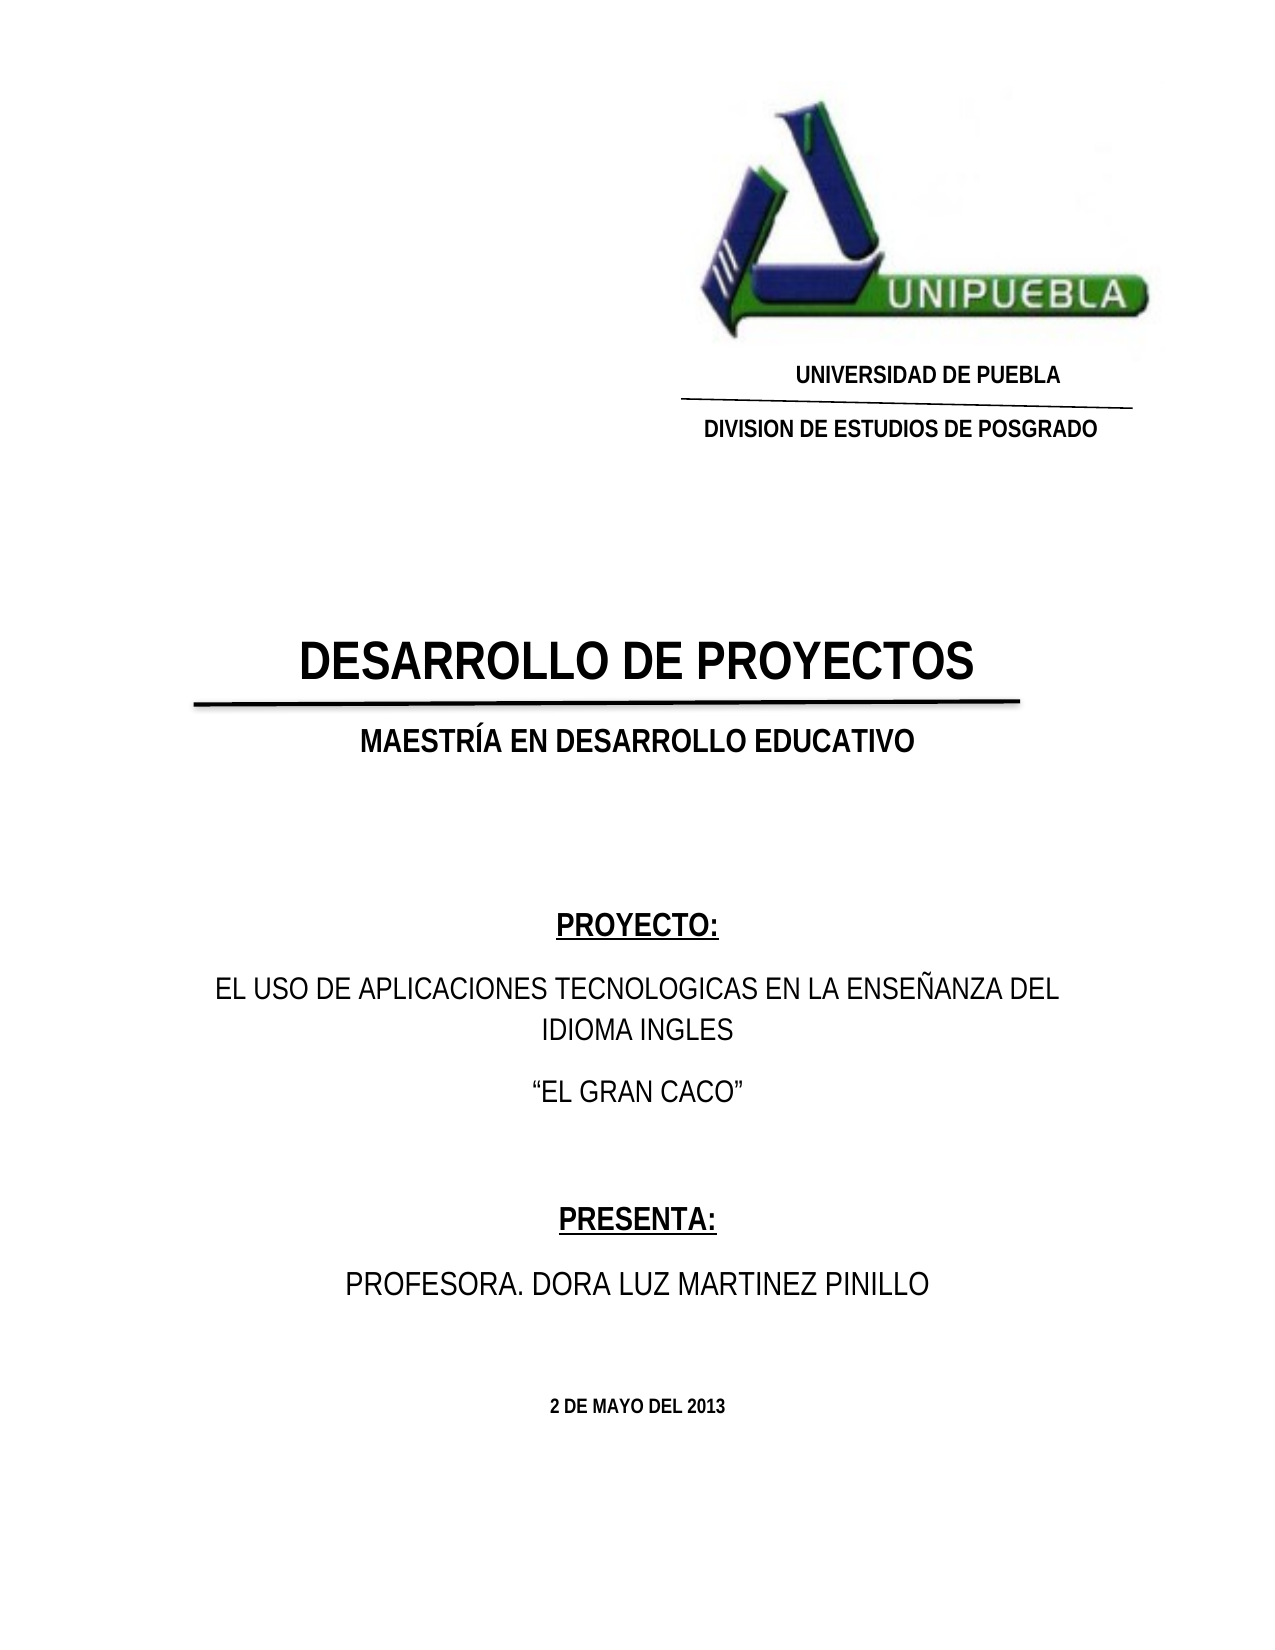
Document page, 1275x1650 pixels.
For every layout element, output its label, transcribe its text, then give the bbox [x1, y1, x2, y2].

text DIVISION DE ESTUDIOS DE POSGRADO [177, 413, 1098, 442]
text DESARROLLO DE PROYECTOS [177, 628, 1098, 691]
picture [680, 81, 1165, 362]
text PROYECTO: [177, 905, 1098, 943]
text “EL GRAN CACO” [177, 1073, 1098, 1109]
text EL USO DE APLICACIONES TECNOLOGICAS EN LA ENSEÑANZA DEL IDIOMA INGLES [177, 970, 1098, 1047]
text PROFESORA. DORA LUZ MARTINEZ PINILLO [177, 1264, 1098, 1303]
text MAESTRÍA EN DESARROLLO EDUCATIVO [177, 721, 1098, 759]
text UNIVERSIDAD DE PUEBLA [177, 360, 1098, 388]
text PRESENTA: [177, 1200, 1098, 1238]
text 2 DE MAYO DEL 2013 [177, 1394, 1098, 1418]
